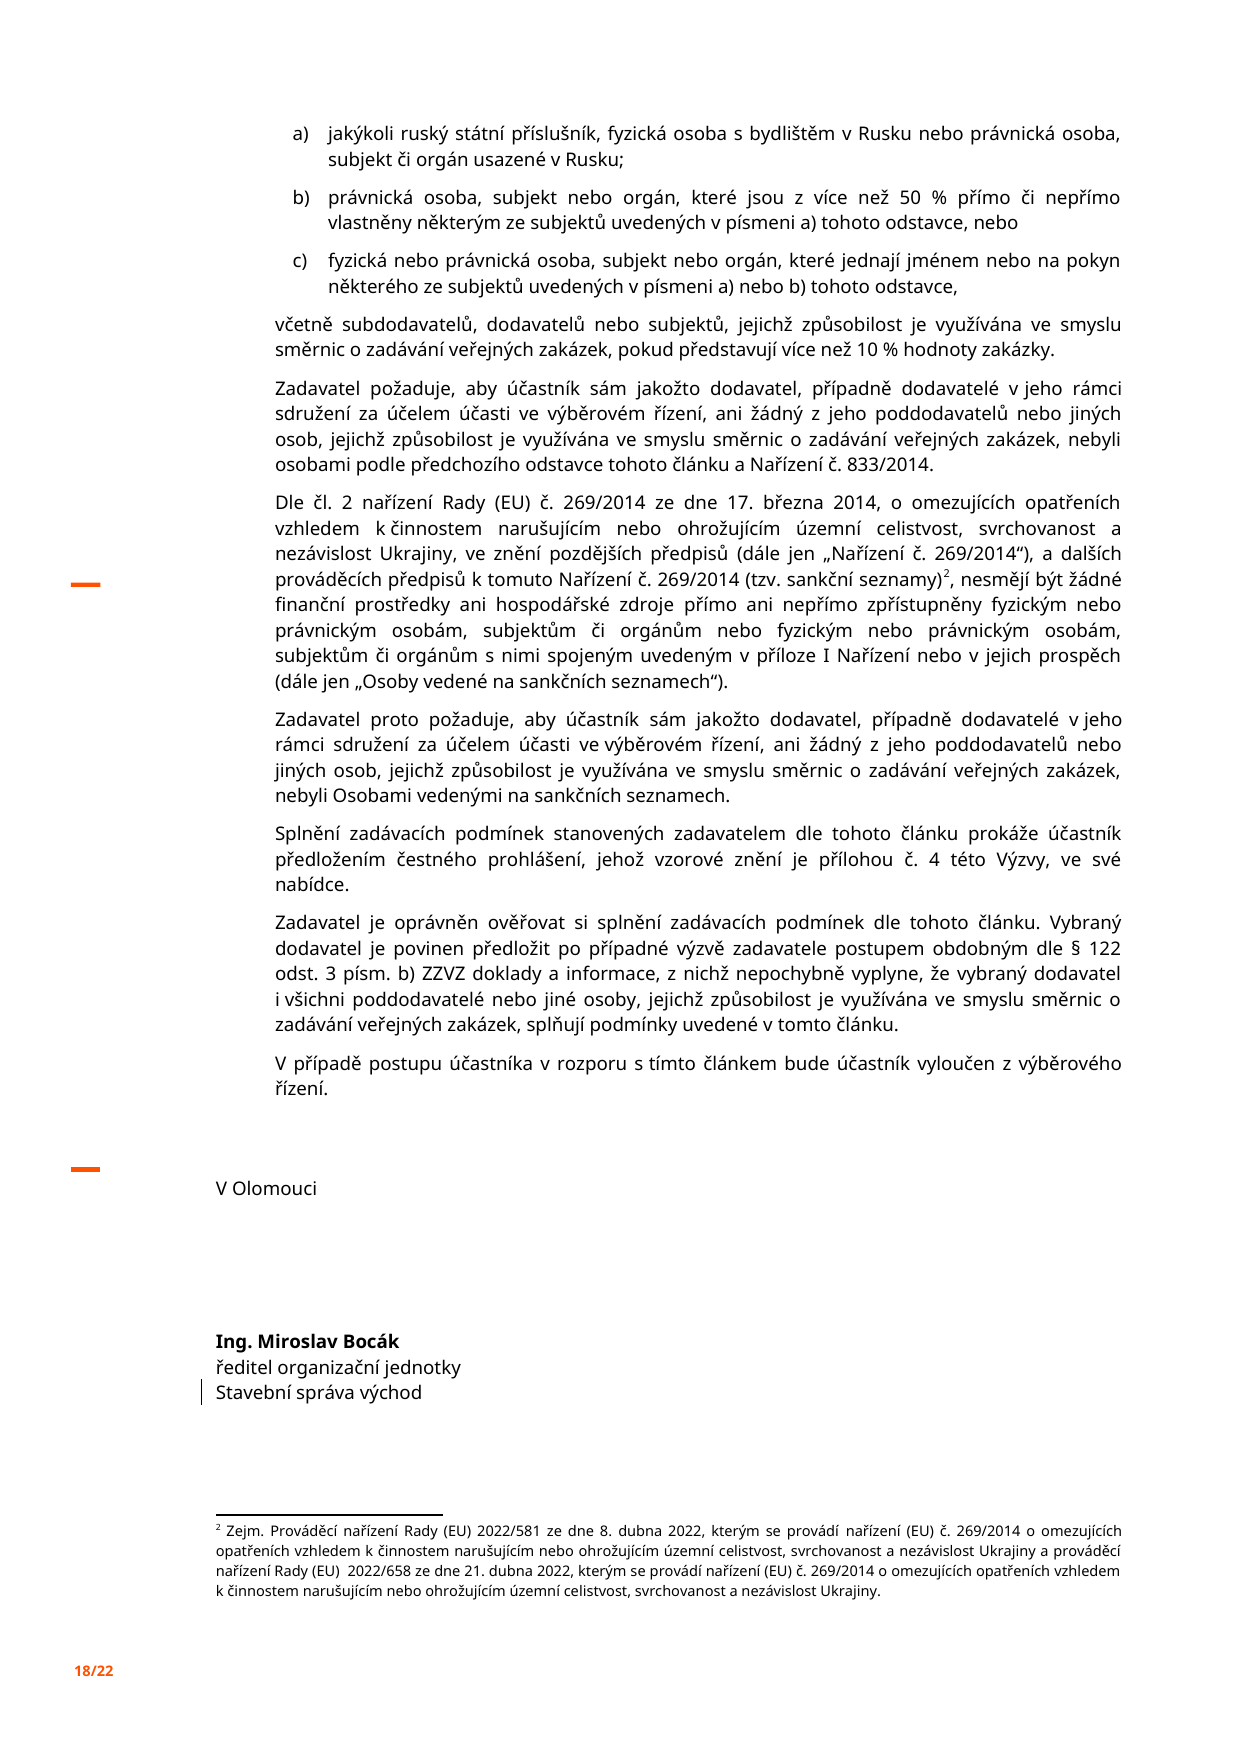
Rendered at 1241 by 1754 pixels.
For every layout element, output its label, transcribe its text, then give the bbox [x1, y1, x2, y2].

text V případě postupu účastníka v rozporu s tímto článkem bude účastník vyloučen z výběrového řízení. [275, 1050, 1122, 1101]
text ředitel organizační jednotky [216, 1354, 1122, 1379]
list fyzická nebo právnická osoba, subjekt nebo orgán, které jednají jménem nebo na pokyn některého ze subjektů uvedených v písmeni a) nebo b) tohoto odstavce, [292, 248, 1122, 299]
list právnická osoba, subjekt nebo orgán, které jsou z více než 50 % přímo či nepřímo vlastněny některým ze subjektů uvedených v písmeni a) tohoto odstavce, nebo [292, 184, 1122, 235]
text Dle čl. 2 nařízení Rady (EU) č. 269/2014 ze dne 17. března 2014, o omezujících opatřeních vzhledem k činnostem narušujícím nebo ohrožujícím územní celistvost, svrchovanost a nezávislost Ukrajiny, ve znění pozdějších předpisů (dále jen „Nařízení č. 269/2014“), a dalších prováděcích předpisů k tomuto Nařízení č. 269/2014 (tzv. sankční seznamy), nesmějí být žádné finanční prostředky ani hospodářské zdroje přímo ani nepřímo zpřístupněny fyzickým nebo právnickým osobám, subjektům či orgánům nebo fyzickým nebo právnickým osobám, subjektům či orgánům s nimi spojeným uvedeným v příloze I Nařízení nebo v jejich prospěch (dále jen „Osoby vedené na sankčních seznamech“). [275, 489, 1122, 693]
text včetně subdodavatelů, dodavatelů nebo subjektů, jejichž způsobilost je využívána ve smyslu směrnic o zadávání veřejných zakázek, pokud představují více než 10 % hodnoty zakázky. [275, 311, 1122, 362]
text Stavební správa východ [216, 1379, 1122, 1405]
text Ing. Miroslav Bocák [216, 1328, 1122, 1354]
text Zadavatel je oprávněn ověřovat si splnění zadávacích podmínek dle tohoto článku. Vybraný dodavatel je povinen předložit po případné výzvě zadavatele postupem obdobným dle § 122 odst. 3 písm. b) ZZVZ doklady a informace, z nichž nepochybně vyplyne, že vybraný dodavatel i všichni poddodavatelé nebo jiné osoby, jejichž způsobilost je využívána ve smyslu směrnic o zadávání veřejných zakázek, splňují podmínky uvedené v tomto článku. [275, 910, 1122, 1037]
text Zadavatel proto požaduje, aby účastník sám jakožto dodavatel, případně dodavatelé v jeho rámci sdružení za účelem účasti ve výběrovém řízení, ani žádný z jeho poddodavatelů nebo jiných osob, jejichž způsobilost je využívána ve smyslu směrnic o zadávání veřejných zakázek, nebyli Osobami vedenými na sankčních seznamech. [275, 706, 1122, 808]
list jakýkoli ruský státní příslušník, fyzická osoba s bydlištěm v Rusku nebo právnická osoba, subjekt či orgán usazené v Rusku; [292, 121, 1122, 172]
text Splnění zadávacích podmínek stanovených zadavatelem dle tohoto článku prokáže účastník předložením čestného prohlášení, jehož vzorové znění je přílohou č. 4 této Výzvy, ve své nabídce. [275, 821, 1122, 897]
text V Olomouci [216, 1167, 1122, 1201]
text Zadavatel požaduje, aby účastník sám jakožto dodavatel, případně dodavatelé v jeho rámci sdružení za účelem účasti ve výběrovém řízení, ani žádný z jeho poddodavatelů nebo jiných osob, jejichž způsobilost je využívána ve smyslu směrnic o zadávání veřejných zakázek, nebyli osobami podle předchozího odstavce tohoto článku a Nařízení č. 833/2014. [275, 375, 1122, 477]
